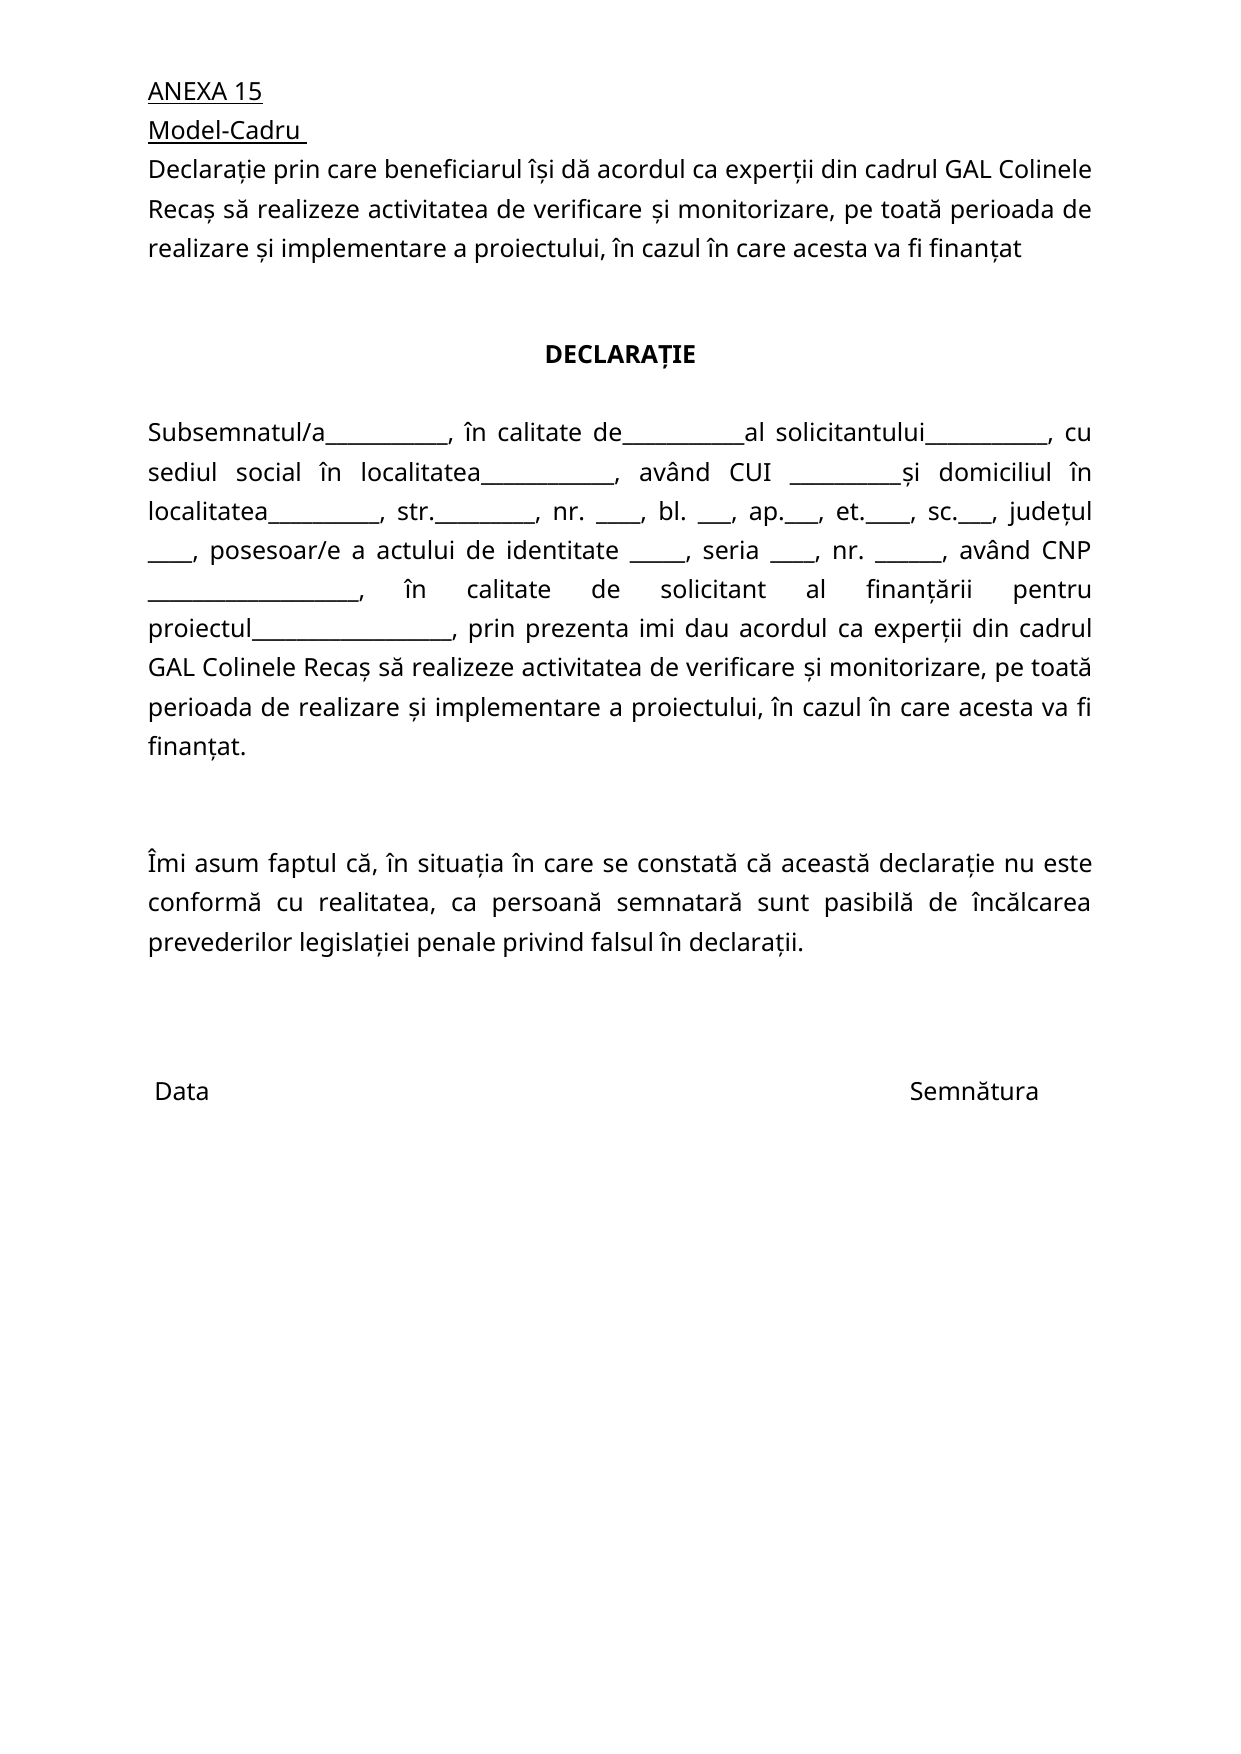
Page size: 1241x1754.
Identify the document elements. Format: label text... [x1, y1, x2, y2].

text Subsemnatul/a___________, în calitate de___________al solicitantului___________, cu sediul social în localitatea____________, având CUI __________și domiciliul în localitatea__________, str._________, nr. ____, bl. ___, ap.___, et.____, sc.___, judeţul ____, posesoar/e a actului de identitate _____, seria ____, nr. ______, având CNP ___________________, în calitate de solicitant al finanţării pentru proiectul__________________, prin prezenta imi dau acordul ca experții din cadrul GAL Colinele Recaș să realizeze activitatea de verificare și monitorizare, pe toată perioada de realizare și implementare a proiectului, în cazul în care acesta va fi finanțat. [148, 415, 1093, 762]
text Îmi asum faptul că, în situaţia în care se constată că această declarație nu este conformă cu realitatea, ca persoană semnatară sunt pasibilă de încălcarea prevederilor legislației penale privind falsul în declarații. [148, 846, 1093, 958]
text DECLARAŢIE [148, 337, 1093, 371]
text Data Semnătura [148, 1074, 1093, 1108]
